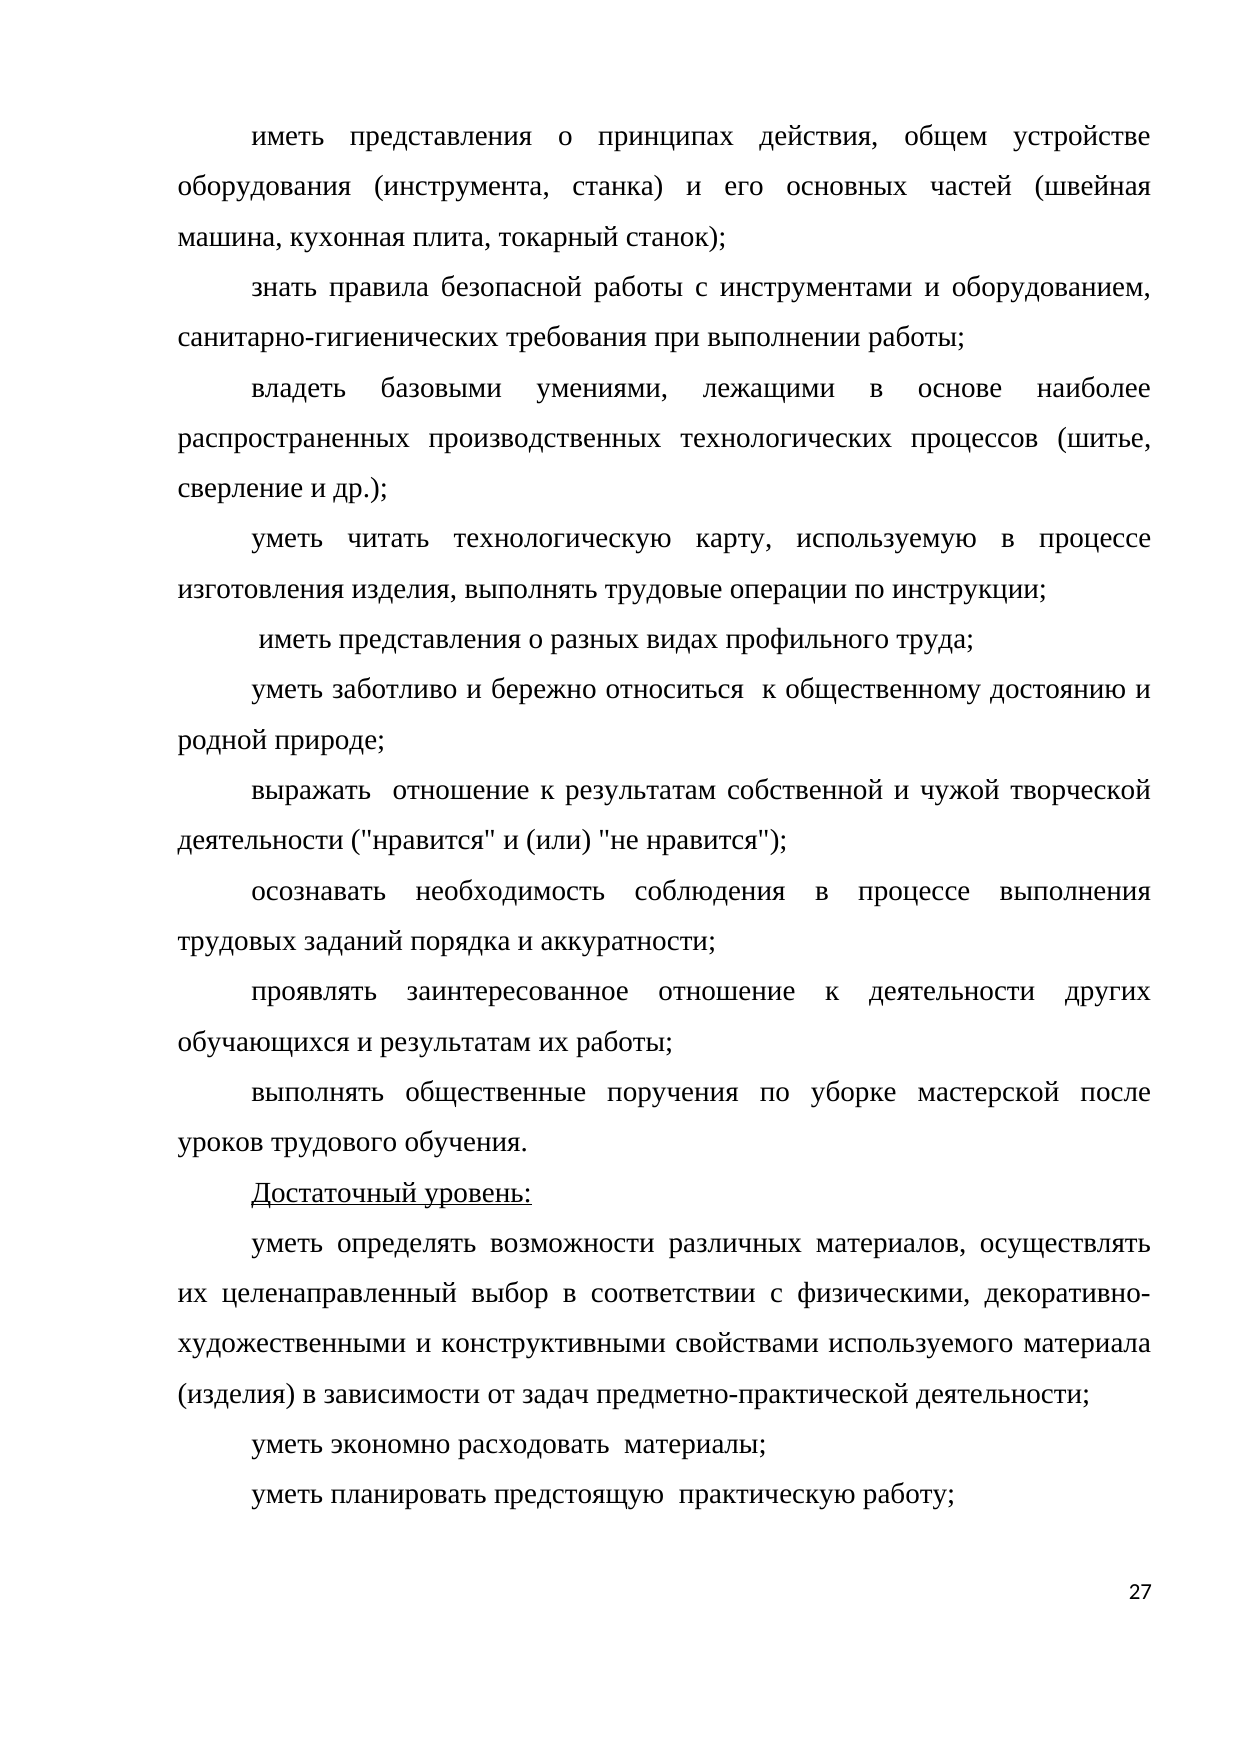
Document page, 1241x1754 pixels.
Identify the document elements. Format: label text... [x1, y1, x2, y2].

text иметь представления о принципах действия, общем устройстве оборудования (инструмента, станка) и его основных частей (швейная машина, кухонная плита, токарный станок); [177, 118, 1152, 252]
text уметь экономно расходовать материалы; [177, 1426, 1152, 1460]
text владеть базовыми умениями, лежащими в основе наиболее распространенных производственных технологических процессов (шитье, сверление и др.); [177, 370, 1152, 504]
text Достаточный уровень: [251, 1175, 1152, 1208]
text проявлять заинтересованное отношение к деятельности других обучающихся и результатам их работы; [177, 973, 1152, 1057]
text иметь представления о разных видах профильного труда; [177, 621, 1152, 655]
text уметь читать технологическую карту, используемую в процессе изготовления изделия, выполнять трудовые операции по инструкции; [177, 521, 1152, 604]
text уметь определять возможности различных материалов, осуществлять их целенаправленный выбор в соответствии с физическими, декоративно-художественными и конструктивными свойствами используемого материала (изделия) в зависимости от задач предметно-практической деятельности; [177, 1225, 1152, 1409]
text выполнять общественные поручения по уборке мастерской после уроков трудового обучения. [177, 1074, 1152, 1158]
text осознавать необходимость соблюдения в процессе выполнения трудовых заданий порядка и аккуратности; [177, 873, 1152, 957]
text знать правила безопасной работы с инструментами и оборудованием, санитарно-гигиенических требования при выполнении работы; [177, 269, 1152, 353]
text уметь планировать предстоящую практическую работу; [177, 1477, 1152, 1510]
text уметь заботливо и бережно относиться к общественному достоянию и родной природе; [177, 672, 1152, 755]
text выражать отношение к результатам собственной и чужой творческой деятельности ("нравится" и (или) "не нравится"); [177, 772, 1152, 856]
